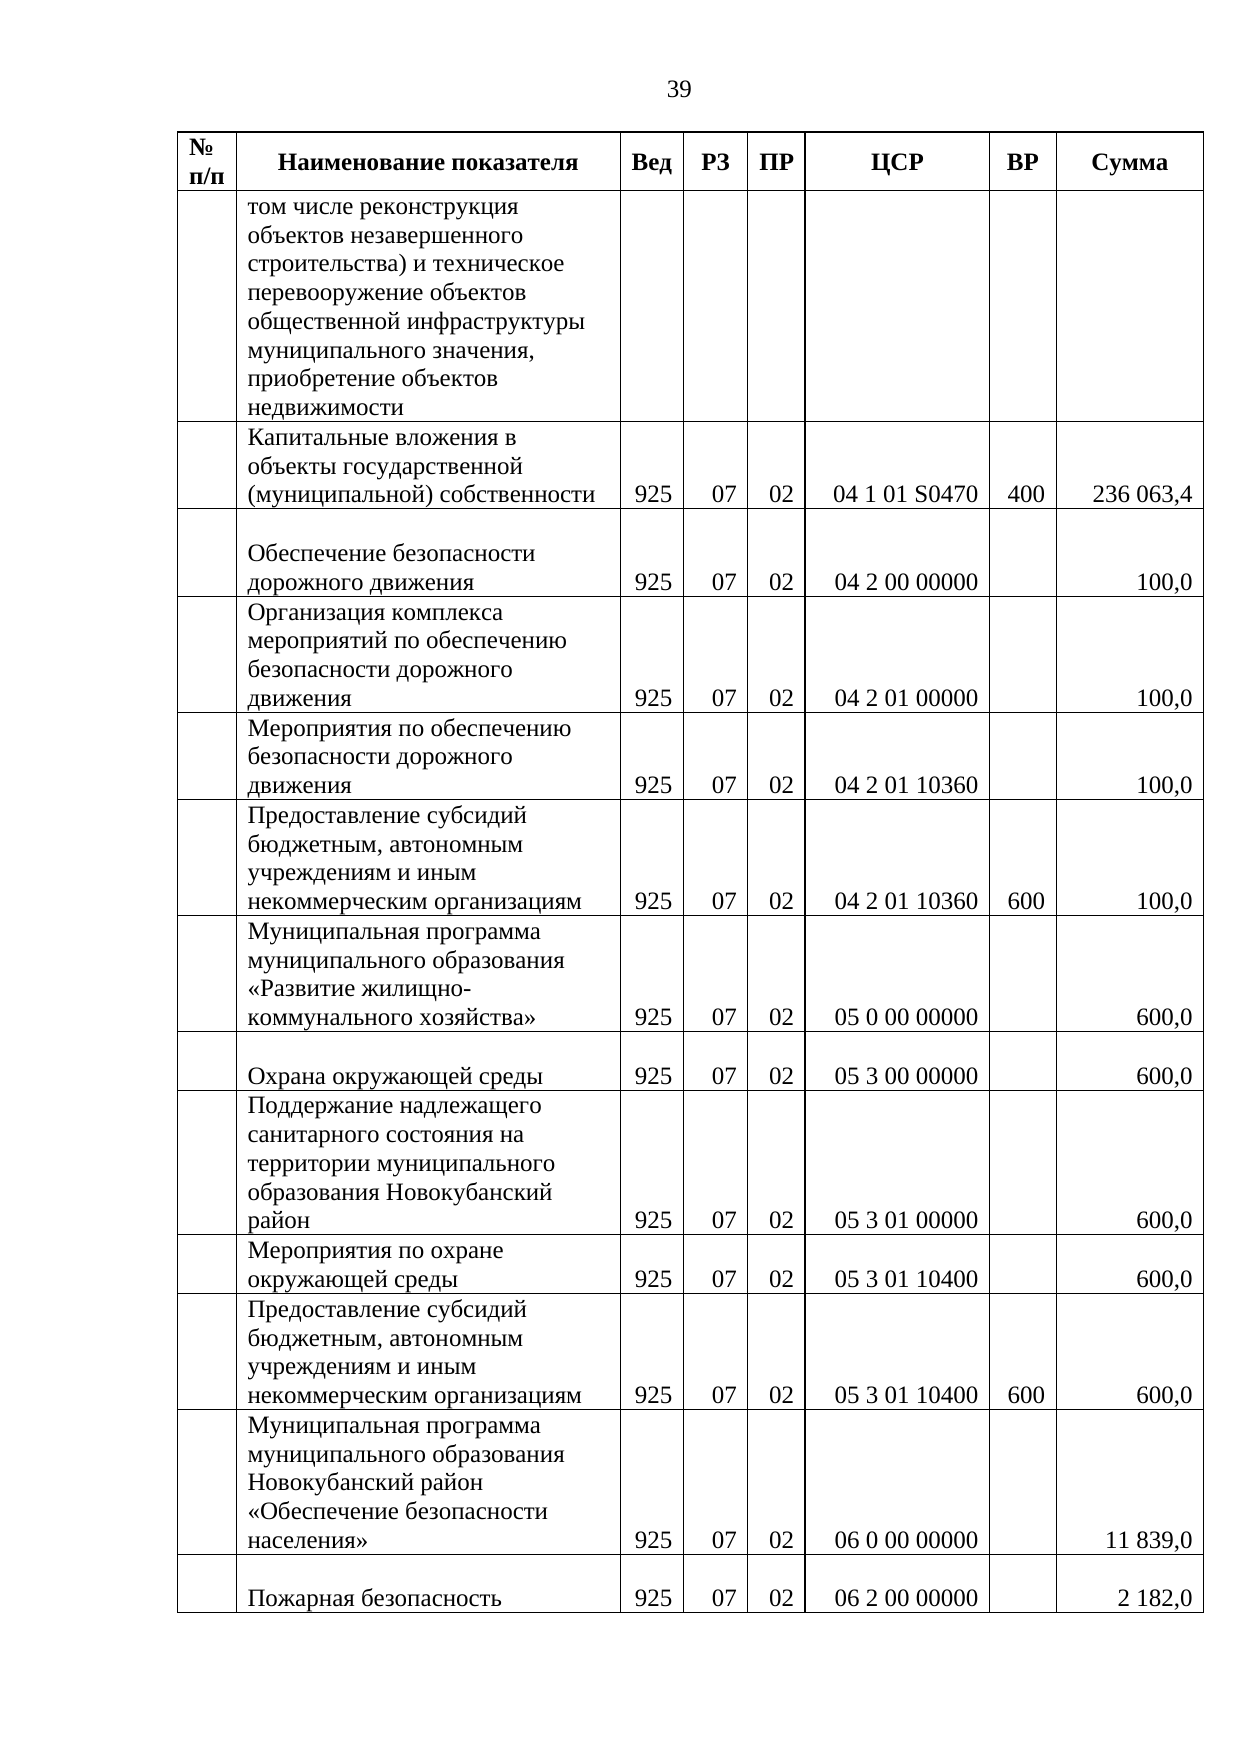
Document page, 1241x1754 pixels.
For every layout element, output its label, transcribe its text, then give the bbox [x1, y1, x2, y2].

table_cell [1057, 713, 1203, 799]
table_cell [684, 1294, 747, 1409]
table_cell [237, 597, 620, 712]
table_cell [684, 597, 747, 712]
table_header ВР [990, 133, 1056, 190]
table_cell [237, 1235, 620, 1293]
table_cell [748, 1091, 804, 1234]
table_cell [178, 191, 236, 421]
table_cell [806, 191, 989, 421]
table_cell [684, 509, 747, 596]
table_header ПР [748, 133, 804, 190]
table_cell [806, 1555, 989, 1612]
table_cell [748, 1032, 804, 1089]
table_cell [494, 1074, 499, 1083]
table_header Вед [621, 133, 683, 190]
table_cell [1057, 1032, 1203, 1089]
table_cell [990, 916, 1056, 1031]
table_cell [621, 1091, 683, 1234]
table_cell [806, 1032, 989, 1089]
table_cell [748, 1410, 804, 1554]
table_header Сумма [1057, 133, 1203, 190]
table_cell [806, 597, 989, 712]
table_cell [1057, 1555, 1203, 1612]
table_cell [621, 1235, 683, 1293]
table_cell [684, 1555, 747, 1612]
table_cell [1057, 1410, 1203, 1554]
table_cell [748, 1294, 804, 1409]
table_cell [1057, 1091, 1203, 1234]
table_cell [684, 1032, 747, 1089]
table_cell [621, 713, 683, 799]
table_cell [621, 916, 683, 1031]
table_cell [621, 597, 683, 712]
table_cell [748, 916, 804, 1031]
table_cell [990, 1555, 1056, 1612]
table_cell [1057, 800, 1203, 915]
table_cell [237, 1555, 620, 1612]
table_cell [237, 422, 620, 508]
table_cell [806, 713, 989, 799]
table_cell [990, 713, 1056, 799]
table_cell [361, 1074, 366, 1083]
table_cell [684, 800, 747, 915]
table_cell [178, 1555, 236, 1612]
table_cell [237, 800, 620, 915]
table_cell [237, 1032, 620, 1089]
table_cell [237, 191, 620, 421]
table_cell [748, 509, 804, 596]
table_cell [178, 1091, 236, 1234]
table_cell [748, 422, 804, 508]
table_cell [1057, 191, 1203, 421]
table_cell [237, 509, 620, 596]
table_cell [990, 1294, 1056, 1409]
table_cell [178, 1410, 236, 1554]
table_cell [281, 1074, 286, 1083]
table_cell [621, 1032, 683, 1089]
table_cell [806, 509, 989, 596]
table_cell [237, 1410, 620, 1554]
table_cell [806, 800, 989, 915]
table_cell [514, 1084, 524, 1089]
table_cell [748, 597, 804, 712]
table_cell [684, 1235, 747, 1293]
table_header ЦСР [806, 133, 989, 190]
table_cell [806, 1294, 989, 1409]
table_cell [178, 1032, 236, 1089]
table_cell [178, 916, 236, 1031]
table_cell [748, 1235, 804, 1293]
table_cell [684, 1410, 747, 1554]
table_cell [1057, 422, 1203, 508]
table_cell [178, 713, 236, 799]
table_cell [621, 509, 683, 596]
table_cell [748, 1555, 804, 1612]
table_header № п/п [178, 133, 236, 190]
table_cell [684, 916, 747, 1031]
table_header РЗ [684, 133, 747, 190]
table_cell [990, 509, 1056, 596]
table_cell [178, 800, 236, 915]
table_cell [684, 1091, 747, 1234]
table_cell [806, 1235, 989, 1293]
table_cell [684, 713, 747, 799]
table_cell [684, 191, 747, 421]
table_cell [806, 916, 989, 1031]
table_header Наименование показателя [237, 133, 620, 190]
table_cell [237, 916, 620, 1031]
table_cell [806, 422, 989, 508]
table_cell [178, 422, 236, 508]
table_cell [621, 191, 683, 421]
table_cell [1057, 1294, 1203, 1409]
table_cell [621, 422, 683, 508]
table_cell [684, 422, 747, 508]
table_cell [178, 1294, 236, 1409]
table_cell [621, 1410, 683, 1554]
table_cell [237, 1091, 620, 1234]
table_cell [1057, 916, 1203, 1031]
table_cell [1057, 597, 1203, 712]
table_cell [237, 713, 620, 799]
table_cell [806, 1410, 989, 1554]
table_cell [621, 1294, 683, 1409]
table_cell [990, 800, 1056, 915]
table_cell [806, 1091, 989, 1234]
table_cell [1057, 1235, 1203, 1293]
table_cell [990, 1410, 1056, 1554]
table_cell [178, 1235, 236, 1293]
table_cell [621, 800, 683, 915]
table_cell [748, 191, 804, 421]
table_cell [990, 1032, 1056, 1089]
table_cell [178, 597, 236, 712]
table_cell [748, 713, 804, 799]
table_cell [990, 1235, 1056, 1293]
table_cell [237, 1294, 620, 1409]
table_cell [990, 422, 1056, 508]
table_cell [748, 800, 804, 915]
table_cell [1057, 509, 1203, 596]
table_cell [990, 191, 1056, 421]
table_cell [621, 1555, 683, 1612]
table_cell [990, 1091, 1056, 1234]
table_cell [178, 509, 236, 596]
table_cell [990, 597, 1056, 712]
